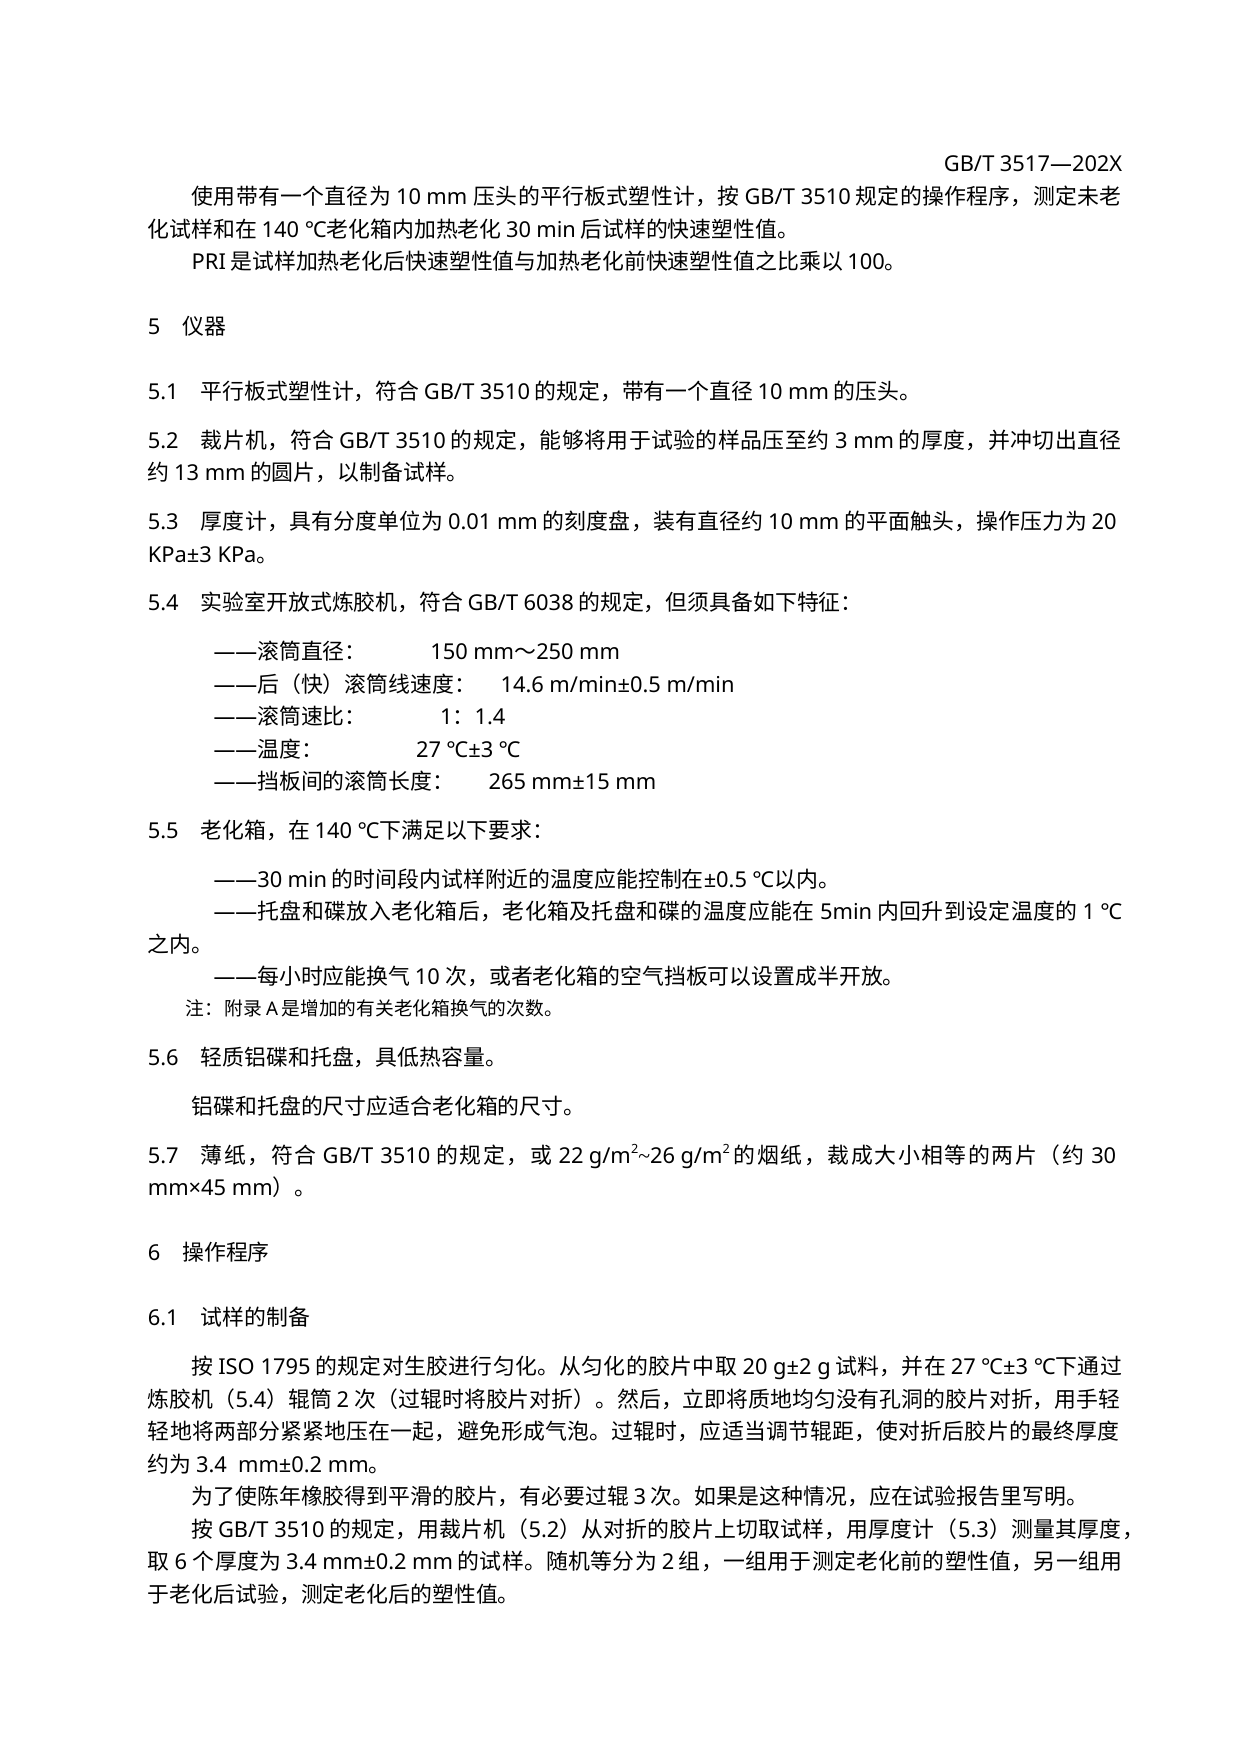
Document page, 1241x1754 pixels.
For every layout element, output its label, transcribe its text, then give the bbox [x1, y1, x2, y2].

text 为了使陈年橡胶得到平滑的胶片，有必要过辊3次。如果是这种情况，应在试验报告里写明。 [148, 1479, 1122, 1511]
text 老化箱，在140 ℃下满足以下要求： [148, 813, 1122, 845]
text 轻质铝碟和托盘，具低热容量。 [148, 1040, 1122, 1073]
text 厚度计，具有分度单位为0.01 mm的刻度盘，装有直径约10 mm的平面触头，操作压力为20 KPa±3 KPa。 [148, 504, 1122, 569]
text PRI是试样加热老化后快速塑性值与加热老化前快速塑性值之比乘以100。 [148, 244, 1122, 276]
text 薄纸，符合GB/T 3510的规定，或22 g/m2~26 g/m2的烟纸，裁成大小相等的两片（约30 mm×45 mm）。 [148, 1138, 1122, 1203]
text 按GB/T 3510的规定，用裁片机（5.2）从对折的胶片上切取试样，用厚度计（5.3）测量其厚度，取6 个厚度为3.4 mm±0.2 mm的试样。随机等分为2组，一组用于测定老化前的塑性值，另一组用于老化后试验，测定老化后的塑性值。 [148, 1511, 1122, 1609]
text 操作程序 [148, 1235, 1122, 1268]
text 实验室开放式炼胶机，符合GB/T 6038的规定，但须具备如下特征： [148, 585, 1122, 618]
text 按ISO 1795的规定对生胶进行匀化。从匀化的胶片中取20 g±2 g试料，并在27 ℃±3 ℃下通过炼胶机（5.4）辊筒2 次（过辊时将胶片对折）。然后，立即将质地均匀没有孔洞的胶片对折，用手轻轻地将两部分紧紧地压在一起，避免形成气泡。过辊时，应适当调节辊距，使对折后胶片的最终厚度约为3.4 mm±0.2 mm。 [148, 1349, 1122, 1479]
text ——30 min的时间段内试样附近的温度应能控制在±0.5 ℃以内。 [148, 861, 1122, 894]
text 平行板式塑性计，符合GB/T 3510的规定，带有一个直径10 mm的压头。 [148, 374, 1122, 406]
text 裁片机，符合GB/T 3510的规定，能够将用于试验的样品压至约3 mm的厚度，并冲切出直径约13 mm的圆片，以制备试样。 [148, 423, 1122, 488]
text ——后（快）滚筒线速度： 14.6 m/min±0.5 m/min [148, 666, 1122, 699]
text 使用带有一个直径为10 mm 压头的平行板式塑性计，按GB/T 3510规定的操作程序，测定未老化试样和在140 ℃老化箱内加热老化30 min后试样的快速塑性值。 [148, 179, 1122, 244]
text ——滚筒速比： 1：1.4 [148, 699, 1122, 731]
text ——温度： 27 ℃±3 ℃ [148, 731, 1122, 764]
text ——托盘和碟放入老化箱后，老化箱及托盘和碟的温度应能在5min内回升到设定温度的1 ℃之内。 [148, 894, 1122, 959]
text 铝碟和托盘的尺寸应适合老化箱的尺寸。 [148, 1089, 1122, 1121]
text ——每小时应能换气10 次，或者老化箱的空气挡板可以设置成半开放。 [148, 959, 1122, 991]
text 附录A是增加的有关老化箱换气的次数。 [186, 991, 1122, 1024]
text ——挡板间的滚筒长度： 265 mm±15 mm [148, 764, 1122, 796]
text 仪器 [148, 309, 1122, 341]
text 试样的制备 [148, 1300, 1122, 1333]
text ——滚筒直径： 150 mm～250 mm [148, 634, 1122, 666]
